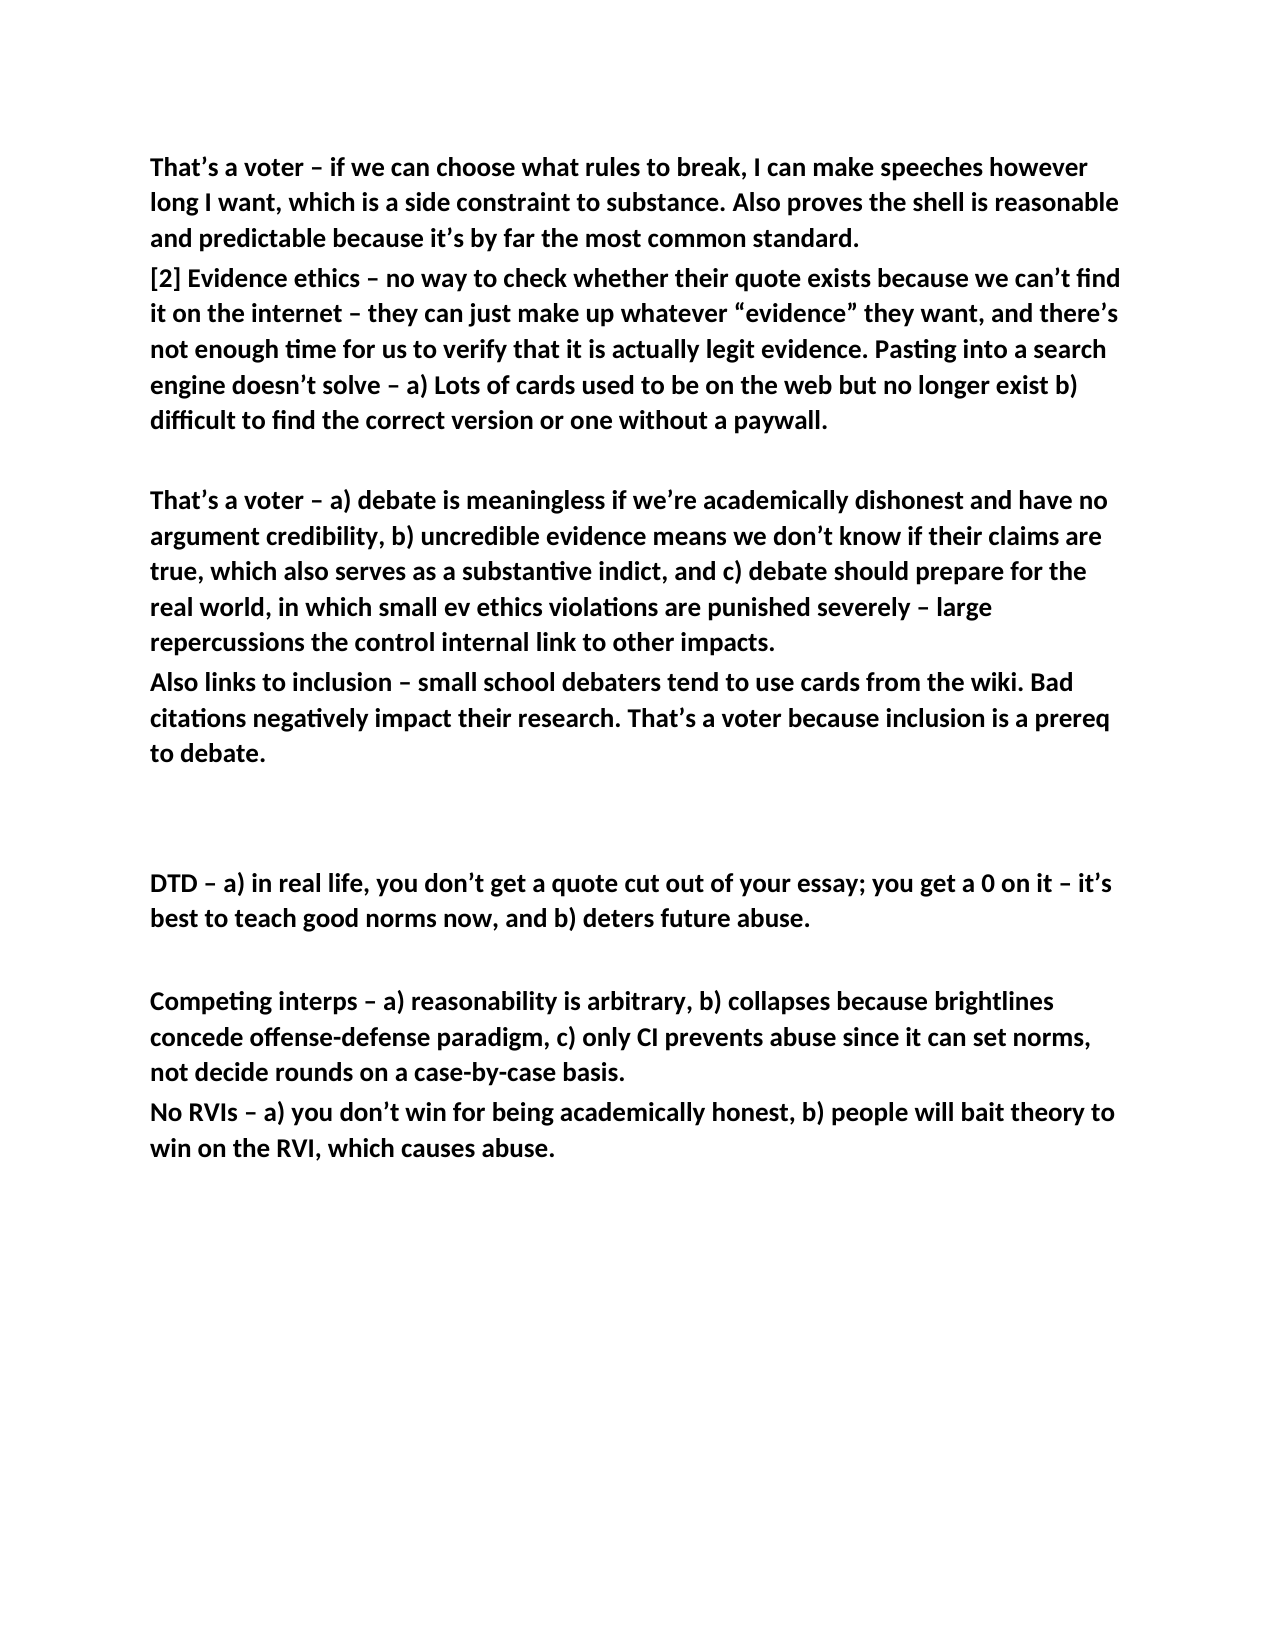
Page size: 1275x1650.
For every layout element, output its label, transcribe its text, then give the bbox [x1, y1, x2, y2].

subtitle That’s a voter – a) debate is meaningless if we’re academically dishonest and have no argument credibility, b) uncredible evidence means we don’t know if their claims are true, which also serves as a substantive indict, and c) debate should prepare for the real world, in which small ev ethics violations are punished severely – large repercussions the control internal link to other impacts. [150, 483, 1125, 659]
subtitle That’s a voter – if we can choose what rules to break, I can make speeches however long I want, which is a side constraint to substance. Also proves the shell is reasonable and predictable because it’s by far the most common standard. [150, 150, 1125, 254]
subtitle DTD – a) in real life, you don’t get a quote cut out of your essay; you get a 0 on it – it’s best to teach good norms now, and b) deters future abuse. [150, 866, 1125, 935]
subtitle Also links to inclusion – small school debaters tend to use cards from the wiki. Bad citations negatively impact their research. That’s a voter because inclusion is a prereq to debate. [150, 665, 1125, 770]
subtitle Competing interps – a) reasonability is arbitrary, b) collapses because brightlines concede offense-defense paradigm, c) only CI prevents abuse since it can set norms, not decide rounds on a case-by-case basis. [150, 984, 1125, 1088]
subtitle No RVIs – a) you don’t win for being academically honest, b) people will bait theory to win on the RVI, which causes abuse. [150, 1095, 1125, 1164]
subtitle [2] Evidence ethics – no way to check whether their quote exists because we can’t find it on the internet – they can just make up whatever “evidence” they want, and there’s not enough time for us to verify that it is actually legit evidence. Pasting into a search engine doesn’t solve – a) Lots of cards used to be on the web but no longer exist b) difficult to find the correct version or one without a paywall. [150, 261, 1125, 437]
